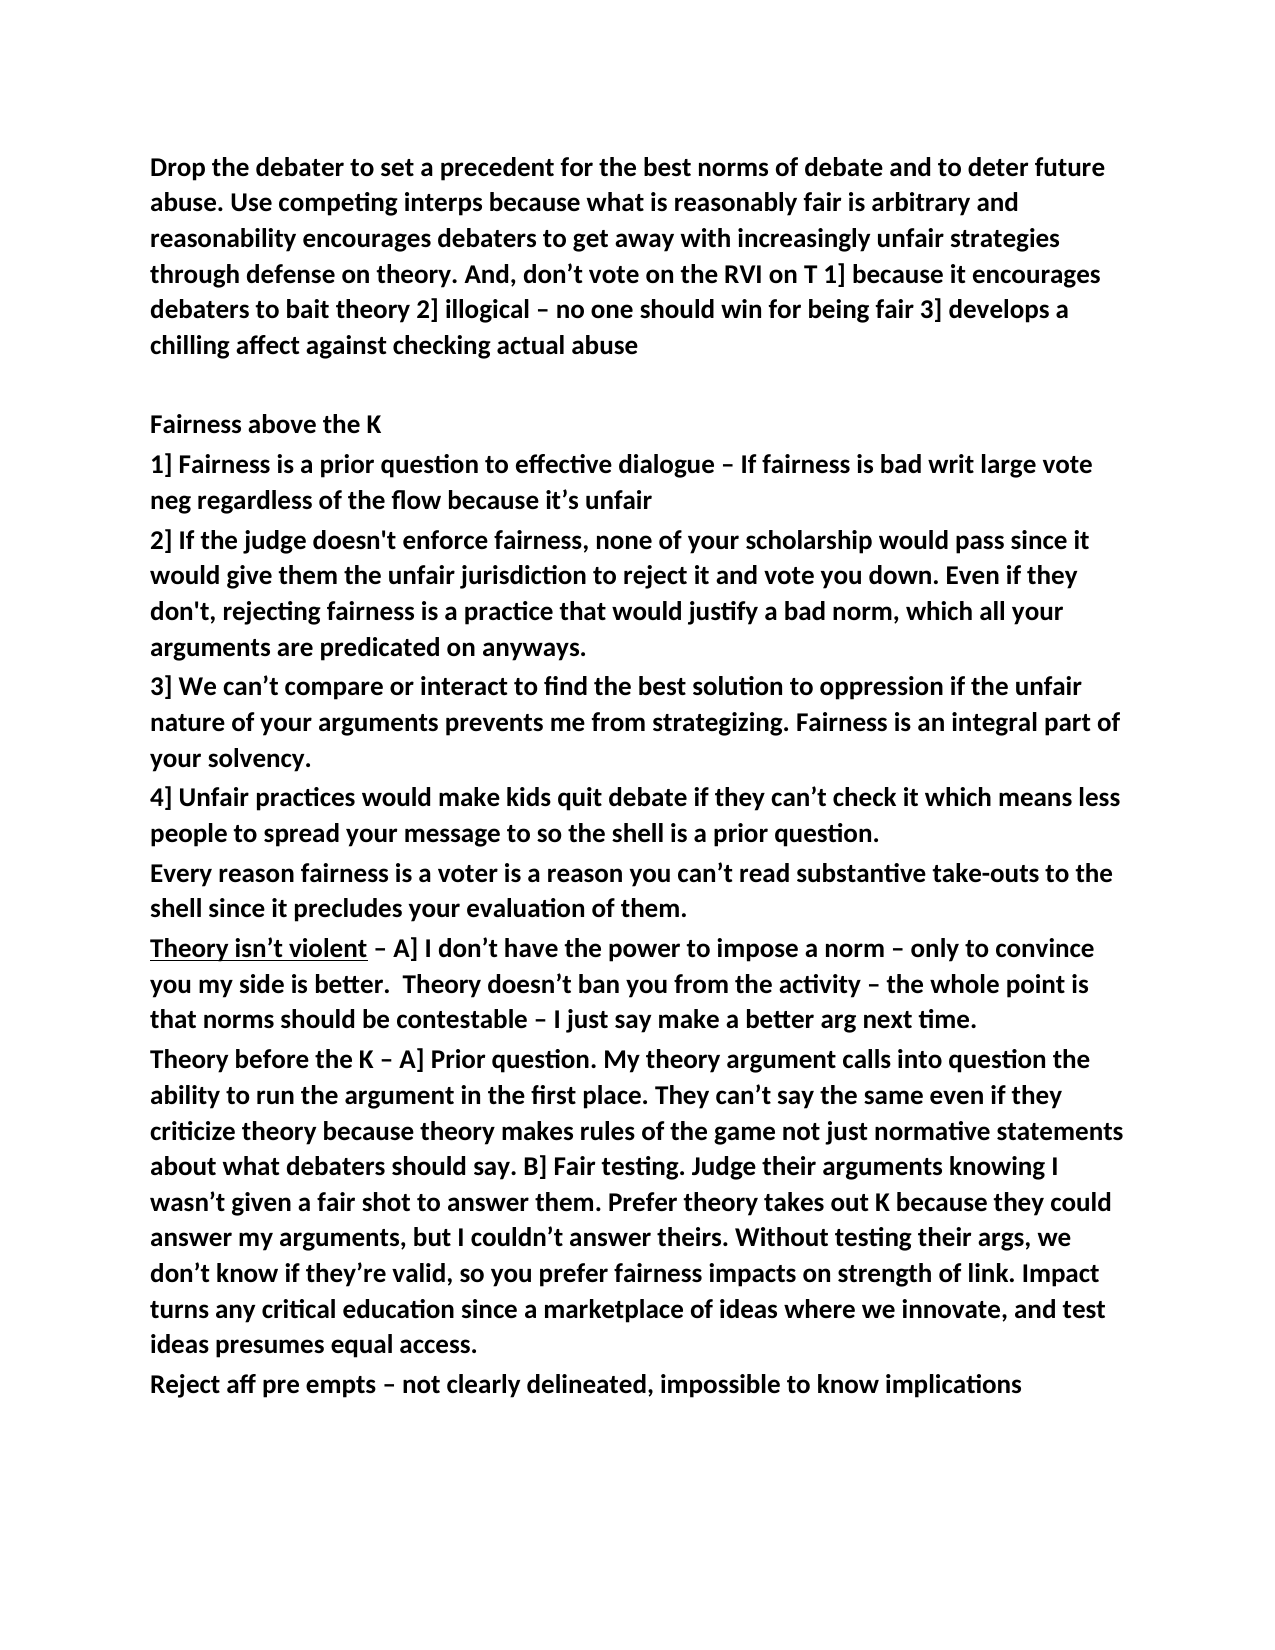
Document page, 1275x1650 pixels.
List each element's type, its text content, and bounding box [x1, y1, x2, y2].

subtitle Theory isn’t violent – A] I don’t have the power to impose a norm – only to convince you my side is better. Theory doesn’t ban you from the activity – the whole point is that norms should be contestable – I just say make a better arg next time. [150, 931, 1125, 1036]
subtitle Theory before the K – A] Prior question. My theory argument calls into question the ability to run the argument in the first place. They can’t say the same even if they criticize theory because theory makes rules of the game not just normative statements about what debaters should say. B] Fair testing. Judge their arguments knowing I wasn’t given a fair shot to answer them. Prefer theory takes out K because they could answer my arguments, but I couldn’t answer theirs. Without testing their args, we don’t know if they’re valid, so you prefer fairness impacts on strength of link. Impact turns any critical education since a marketplace of ideas where we innovate, and test ideas presumes equal access. [150, 1042, 1125, 1361]
subtitle 2] If the judge doesn't enforce fairness, none of your scholarship would pass since it would give them the unfair jurisdiction to reject it and vote you down. Even if they don't, rejecting fairness is a practice that would justify a bad norm, which all your arguments are predicated on anyways. [150, 523, 1125, 663]
subtitle Every reason fairness is a voter is a reason you can’t read substantive take-outs to the shell since it precludes your evaluation of them. [150, 856, 1125, 925]
subtitle 3] We can’t compare or interact to find the best solution to oppression if the unfair nature of your arguments prevents me from strategizing. Fairness is an integral part of your solvency. [150, 669, 1125, 774]
subtitle Fairness above the K [150, 408, 1125, 441]
subtitle Reject aff pre empts – not clearly delineated, impossible to know implications [150, 1367, 1125, 1400]
subtitle Drop the debater to set a precedent for the best norms of debate and to deter future abuse. Use competing interps because what is reasonably fair is arbitrary and reasonability encourages debaters to get away with increasingly unfair strategies through defense on theory. And, don’t vote on the RVI on T 1] because it encourages debaters to bait theory 2] illogical – no one should win for being fair 3] develops a chilling affect against checking actual abuse [150, 150, 1125, 361]
subtitle 1] Fairness is a prior question to effective dialogue – If fairness is bad writ large vote neg regardless of the flow because it’s unfair [150, 447, 1125, 516]
subtitle 4] Unfair practices would make kids quit debate if they can’t check it which means less people to spread your message to so the shell is a prior question. [150, 781, 1125, 849]
